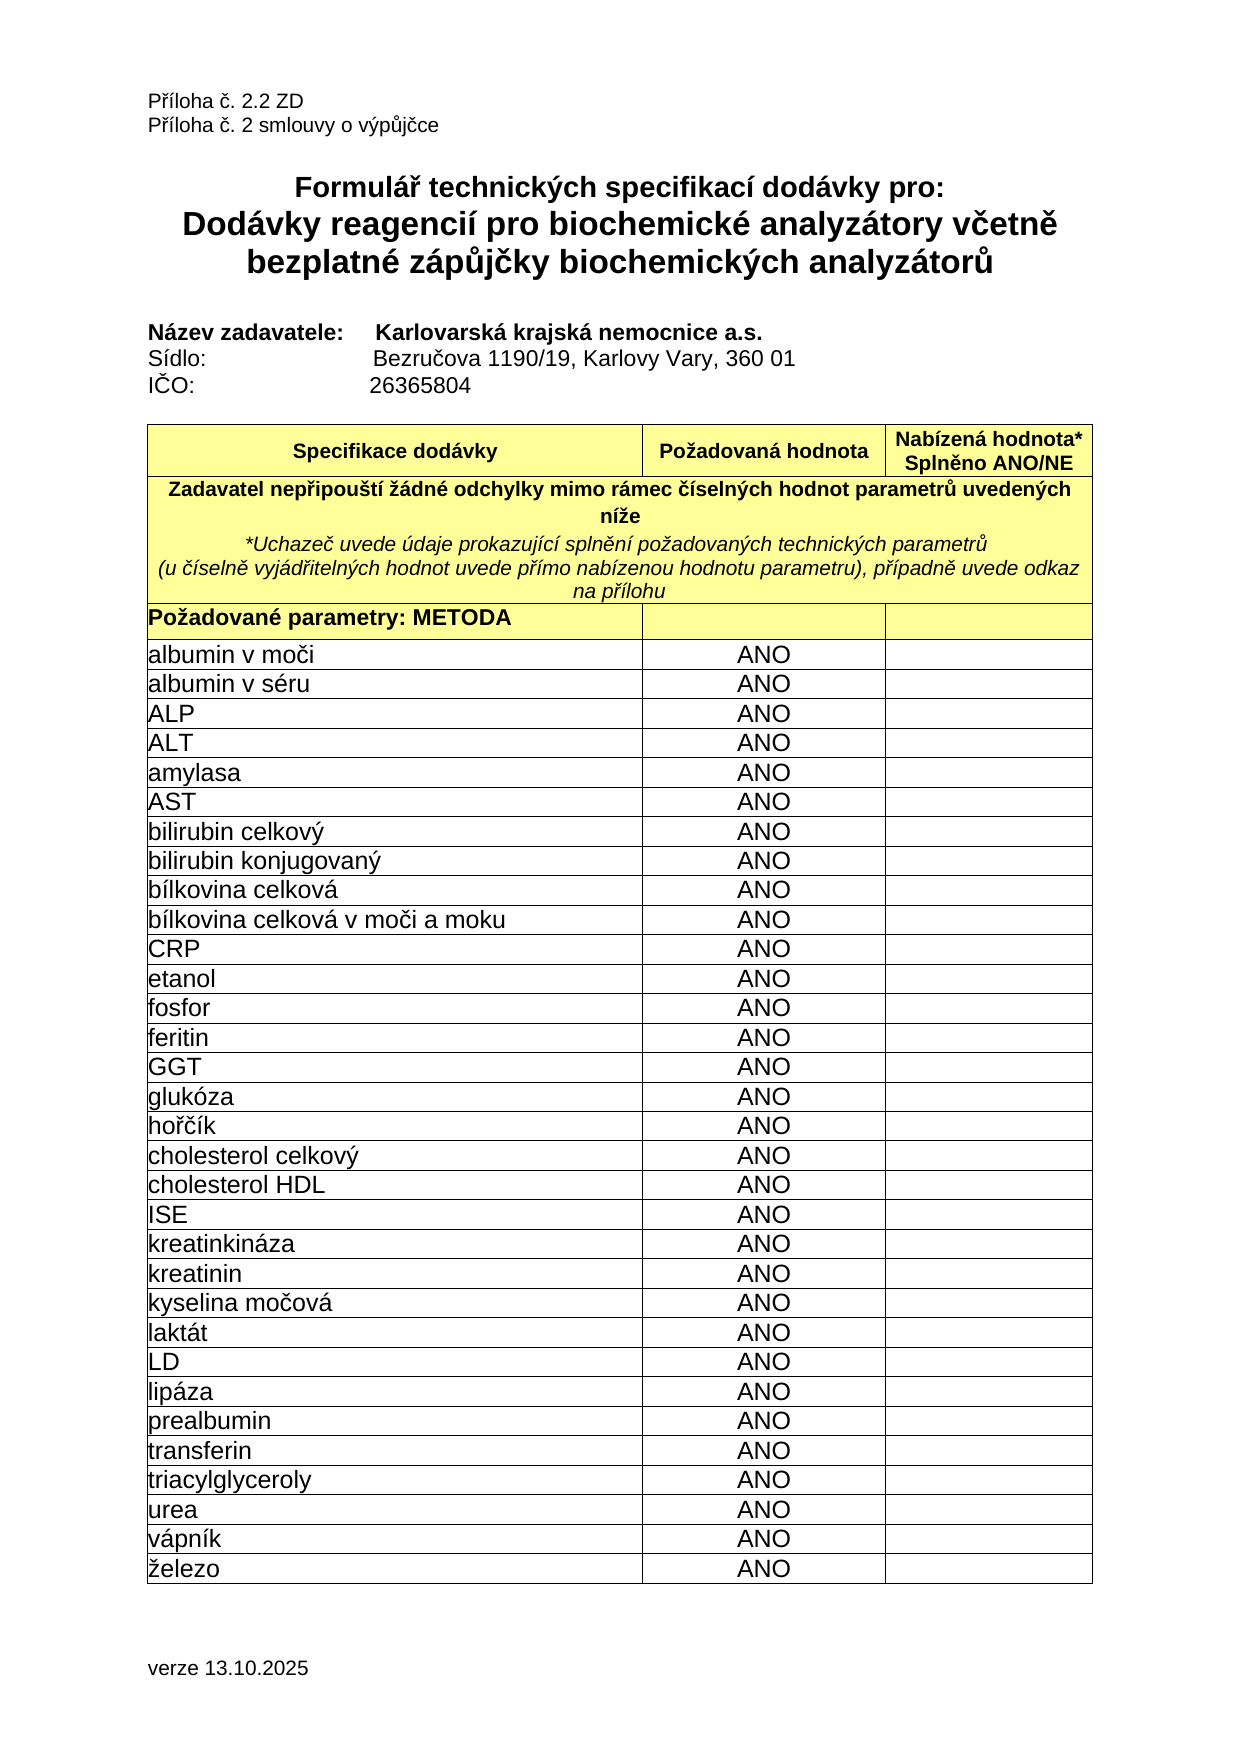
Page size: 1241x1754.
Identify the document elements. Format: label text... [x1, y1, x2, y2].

table_cell Požadované parametry: METODA [148, 604, 642, 639]
table_cell ISE [148, 1200, 642, 1229]
table_cell [886, 1053, 1092, 1081]
table_cell vápník [148, 1525, 642, 1553]
table_cell lipáza [148, 1377, 642, 1406]
table_cell [886, 1377, 1092, 1406]
table_cell albumin v séru [148, 670, 642, 698]
table_cell [886, 1083, 1092, 1111]
table_cell kreatinin [148, 1259, 642, 1288]
table_cell ANO [643, 1083, 885, 1111]
table_cell bílkovina celková [148, 876, 642, 904]
table_cell AST [148, 788, 642, 816]
table_cell [886, 1466, 1092, 1494]
table_cell [886, 1289, 1092, 1317]
table_cell [886, 1318, 1092, 1347]
table_cell ALP [148, 699, 642, 728]
table_cell ANO [643, 817, 885, 846]
table_cell ANO [643, 1348, 885, 1376]
table_cell ANO [643, 1436, 885, 1464]
table_cell [886, 1259, 1092, 1288]
table_cell [886, 965, 1092, 993]
table_cell [886, 640, 1092, 669]
table_cell [886, 906, 1092, 934]
table_cell fosfor [148, 994, 642, 1022]
table_cell [886, 604, 1092, 639]
table_cell ANO [643, 1407, 885, 1435]
table_cell ANO [643, 1200, 885, 1229]
table_cell urea [148, 1495, 642, 1523]
table_cell ANO [643, 1171, 885, 1199]
table_cell [886, 1230, 1092, 1258]
table_cell ANO [643, 788, 885, 816]
table_cell hořčík [148, 1112, 642, 1140]
table_cell ANO [643, 1230, 885, 1258]
table_cell bílkovina celková v moči a moku [148, 906, 642, 934]
table_cell cholesterol HDL [148, 1171, 642, 1199]
table_cell ANO [643, 1289, 885, 1317]
table_cell [886, 1554, 1092, 1582]
table_cell CRP [148, 935, 642, 963]
table_cell ALT [148, 729, 642, 757]
table_cell ANO [643, 994, 885, 1022]
table_cell GGT [148, 1053, 642, 1081]
table_cell ANO [643, 670, 885, 698]
table_header Specifikace dodávky [148, 425, 642, 476]
table_header Nabízená hodnota* Splněno ANO/NE [886, 425, 1092, 476]
table_cell ANO [643, 935, 885, 963]
table_cell ANO [643, 1259, 885, 1288]
table_cell ANO [643, 640, 885, 669]
table_cell bilirubin konjugovaný [148, 847, 642, 875]
table_cell [886, 935, 1092, 963]
table_cell amylasa [148, 758, 642, 787]
table_header Požadovaná hodnota [643, 425, 885, 476]
table_cell ANO [643, 1053, 885, 1081]
table_cell glukóza [148, 1083, 642, 1111]
table_cell [886, 1407, 1092, 1435]
table_cell ANO [643, 965, 885, 993]
table_cell albumin v moči [148, 640, 642, 669]
table_cell ANO [643, 906, 885, 934]
table_cell [886, 758, 1092, 787]
table_cell feritin [148, 1024, 642, 1052]
table_cell [886, 1495, 1092, 1523]
table_cell železo [148, 1554, 642, 1582]
table_cell ANO [643, 847, 885, 875]
table_cell Zadavatel nepřipouští žádné odchylky mimo rámec číselných hodnot parametrů uvedených níže *Uchazeč uvede údaje prokazující splnění požadovaných technických parametrů (u číselně vyjádřitelných hodnot uvede přímo nabízenou hodnotu parametru), případně uvede odkaz na přílohu [148, 477, 1092, 603]
table_cell [886, 1200, 1092, 1229]
table_cell [886, 847, 1092, 875]
table_cell [886, 994, 1092, 1022]
table_cell bilirubin celkový [148, 817, 642, 846]
table_cell ANO [643, 1377, 885, 1406]
table_cell ANO [643, 699, 885, 728]
table_cell ANO [643, 1525, 885, 1553]
table_cell transferin [148, 1436, 642, 1464]
table_cell [886, 1525, 1092, 1553]
table_cell triacylglyceroly [148, 1466, 642, 1494]
table_cell ANO [643, 876, 885, 904]
table_cell ANO [643, 1112, 885, 1140]
table_cell [886, 788, 1092, 816]
table_cell [886, 1348, 1092, 1376]
table_cell ANO [643, 1024, 885, 1052]
table_cell etanol [148, 965, 642, 993]
table_cell [886, 1024, 1092, 1052]
table_cell kyselina močová [148, 1289, 642, 1317]
table_cell kreatinkináza [148, 1230, 642, 1258]
table_cell [886, 670, 1092, 698]
table_cell ANO [643, 1466, 885, 1494]
table_cell ANO [643, 1554, 885, 1582]
table_cell ANO [643, 1141, 885, 1170]
table_cell [886, 1436, 1092, 1464]
table_cell [886, 1171, 1092, 1199]
table_cell [886, 817, 1092, 846]
table_cell ANO [643, 729, 885, 757]
table_cell [886, 1112, 1092, 1140]
table_cell laktát [148, 1318, 642, 1347]
table_cell [886, 876, 1092, 904]
table_cell [886, 699, 1092, 728]
table_cell ANO [643, 1318, 885, 1347]
table_cell [886, 729, 1092, 757]
table_cell [643, 604, 885, 639]
table_cell [886, 1141, 1092, 1170]
table_cell ANO [643, 1495, 885, 1523]
table_cell prealbumin [148, 1407, 642, 1435]
table_cell LD [148, 1348, 642, 1376]
table_cell ANO [643, 758, 885, 787]
table_cell cholesterol celkový [148, 1141, 642, 1170]
